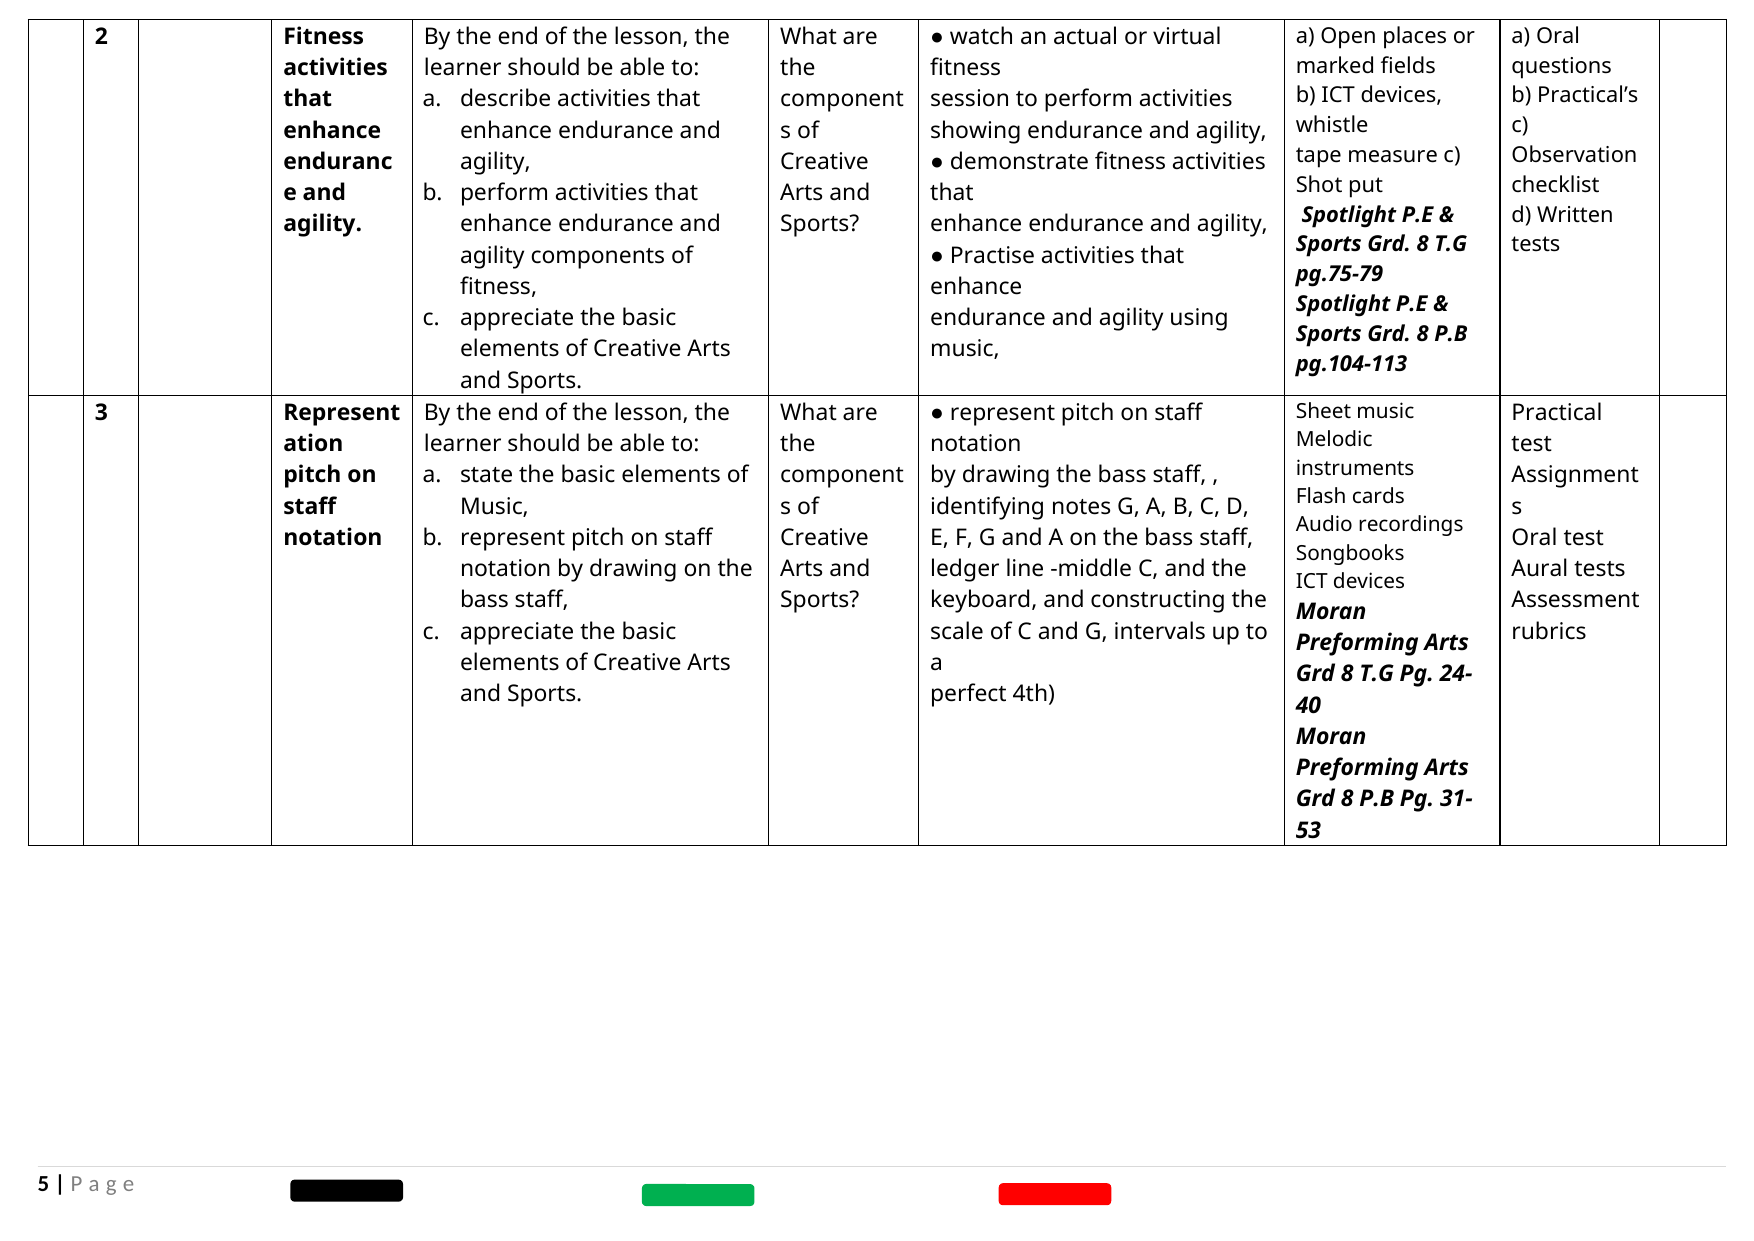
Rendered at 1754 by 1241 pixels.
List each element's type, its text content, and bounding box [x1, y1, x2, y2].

table_cell [139, 396, 271, 845]
table_cell ● watch an actual or virtual fitness session to perform activities showing endurance and agility, ● demonstrate fitness activities that enhance endurance and agility, ● Practise activities that enhance endurance and agility using music, [919, 20, 1284, 395]
table_cell a) Oral questions b) Practical’s c) Observation checklist d) Written tests [1501, 20, 1659, 395]
table_cell a) Open places or marked fields b) ICT devices, whistle tape measure c) Shot put Spotlight P.E & Sports Grd. 8 T.G pg.75-79 Spotlight P.E & Sports Grd. 8 P.B pg.104-113 [1285, 20, 1499, 395]
table_cell [29, 396, 83, 845]
table_cell Representation pitch on staff notation [272, 396, 412, 845]
table_cell [1660, 20, 1726, 395]
table_cell 2 [84, 20, 138, 395]
table_cell 3 [84, 396, 138, 845]
table_cell Fitness activities that enhance endurance and agility. [272, 20, 412, 395]
table_cell Sheet music Melodic instruments Flash cards Audio recordings Songbooks ICT devices Moran Preforming Arts Grd 8 T.G Pg. 24-40 Moran Preforming Arts Grd 8 P.B Pg. 31-53 [1285, 396, 1499, 845]
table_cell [769, 20, 918, 395]
table_cell ● represent pitch on staff notation by drawing the bass staff, , identifying notes G, A, B, C, D, E, F, G and A on the bass staff, ledger line -middle C, and the keyboard, and constructing the scale of C and G, intervals up to a perfect 4th) [919, 396, 1284, 845]
table_cell [1660, 396, 1726, 845]
table_cell By the end of the lesson, the learner should be able to: describe activities that enhance endurance and agility, perform activities that enhance endurance and agility components of fitness, appreciate the basic elements of Creative Arts and Sports. [413, 20, 768, 395]
table_cell [29, 20, 83, 395]
table_cell What are the components of Creative Arts and Sports? [769, 396, 918, 845]
table_cell Practical test Assignments Oral test Aural tests Assessment rubrics [1501, 396, 1659, 845]
table_cell [139, 20, 271, 395]
table_cell By the end of the lesson, the learner should be able to: state the basic elements of Music, represent pitch on staff notation by drawing on the bass staff, appreciate the basic elements of Creative Arts and Sports. [413, 396, 768, 845]
